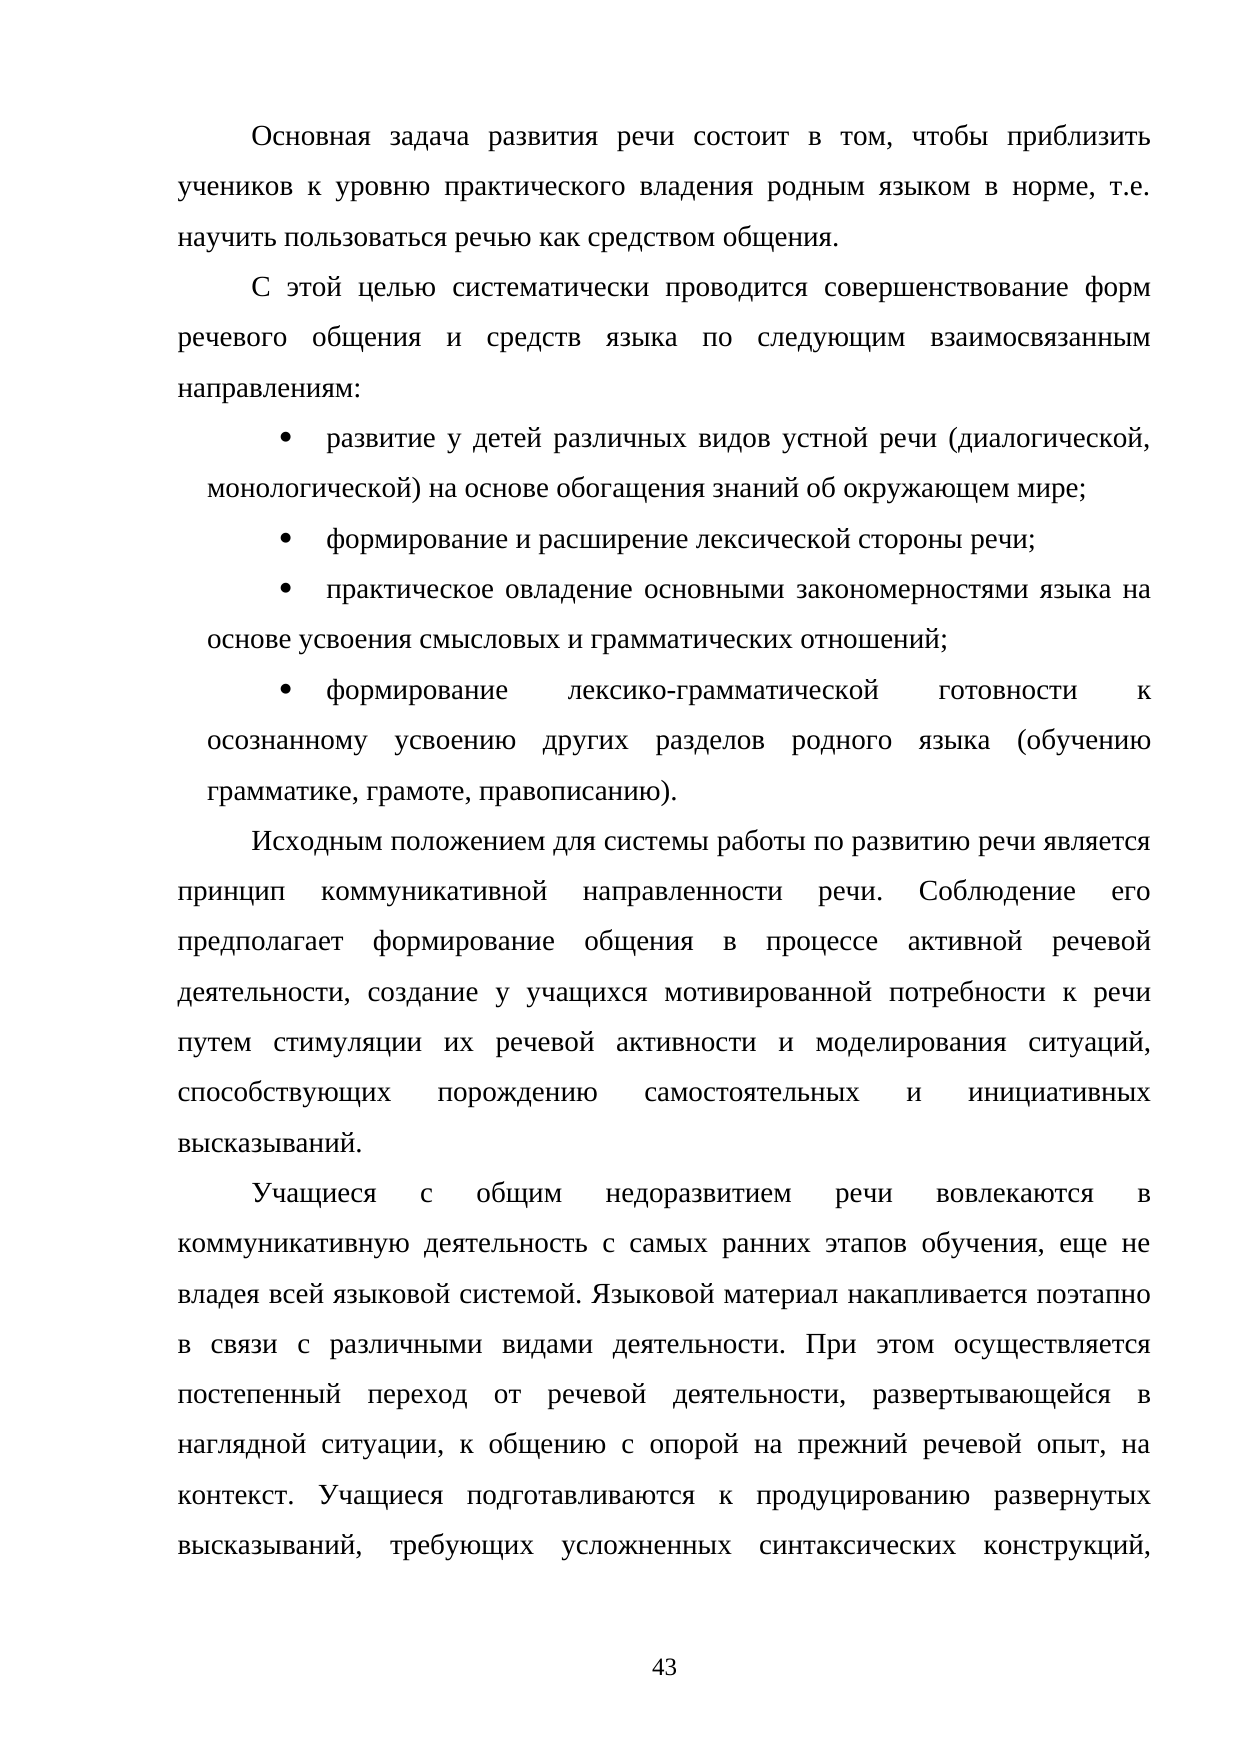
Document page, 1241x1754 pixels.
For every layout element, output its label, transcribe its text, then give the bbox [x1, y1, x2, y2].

text Основная задача развития речи состоит в том, чтобы приблизить учеников к уровню практического владения родным языком в норме, т.е. научить пользоваться речью как средством общения. [177, 118, 1152, 252]
list формирование лексико-грамматической готовности к осознанному усвоению других разделов родного языка (обучению грамматике, грамоте, правописанию). [207, 672, 1152, 806]
list формирование и расширение лексической стороны речи; [207, 521, 1152, 554]
list развитие у детей различных видов устной речи (диалогической, монологической) на основе обогащения знаний об окружающем мире; [207, 420, 1152, 504]
list практическое овладение основными закономерностями языка на основе усвоения смысловых и грамматических отношений; [207, 571, 1152, 655]
text С этой целью систематически проводится совершенствование форм речевого общения и средств языка по следующим взаимосвязанным направлениям: [177, 269, 1152, 403]
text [177, 1175, 1152, 1561]
text Исходным положением для системы работы по развитию речи является принцип коммуникативной направленности речи. Соблюдение его предполагает формирование общения в процессе активной речевой деятельности, создание у учащихся мотивированной потребности к речи путем стимуляции их речевой активности и моделирования ситуаций, способствующих порождению самостоятельных и инициативных высказываний. [177, 823, 1152, 1158]
